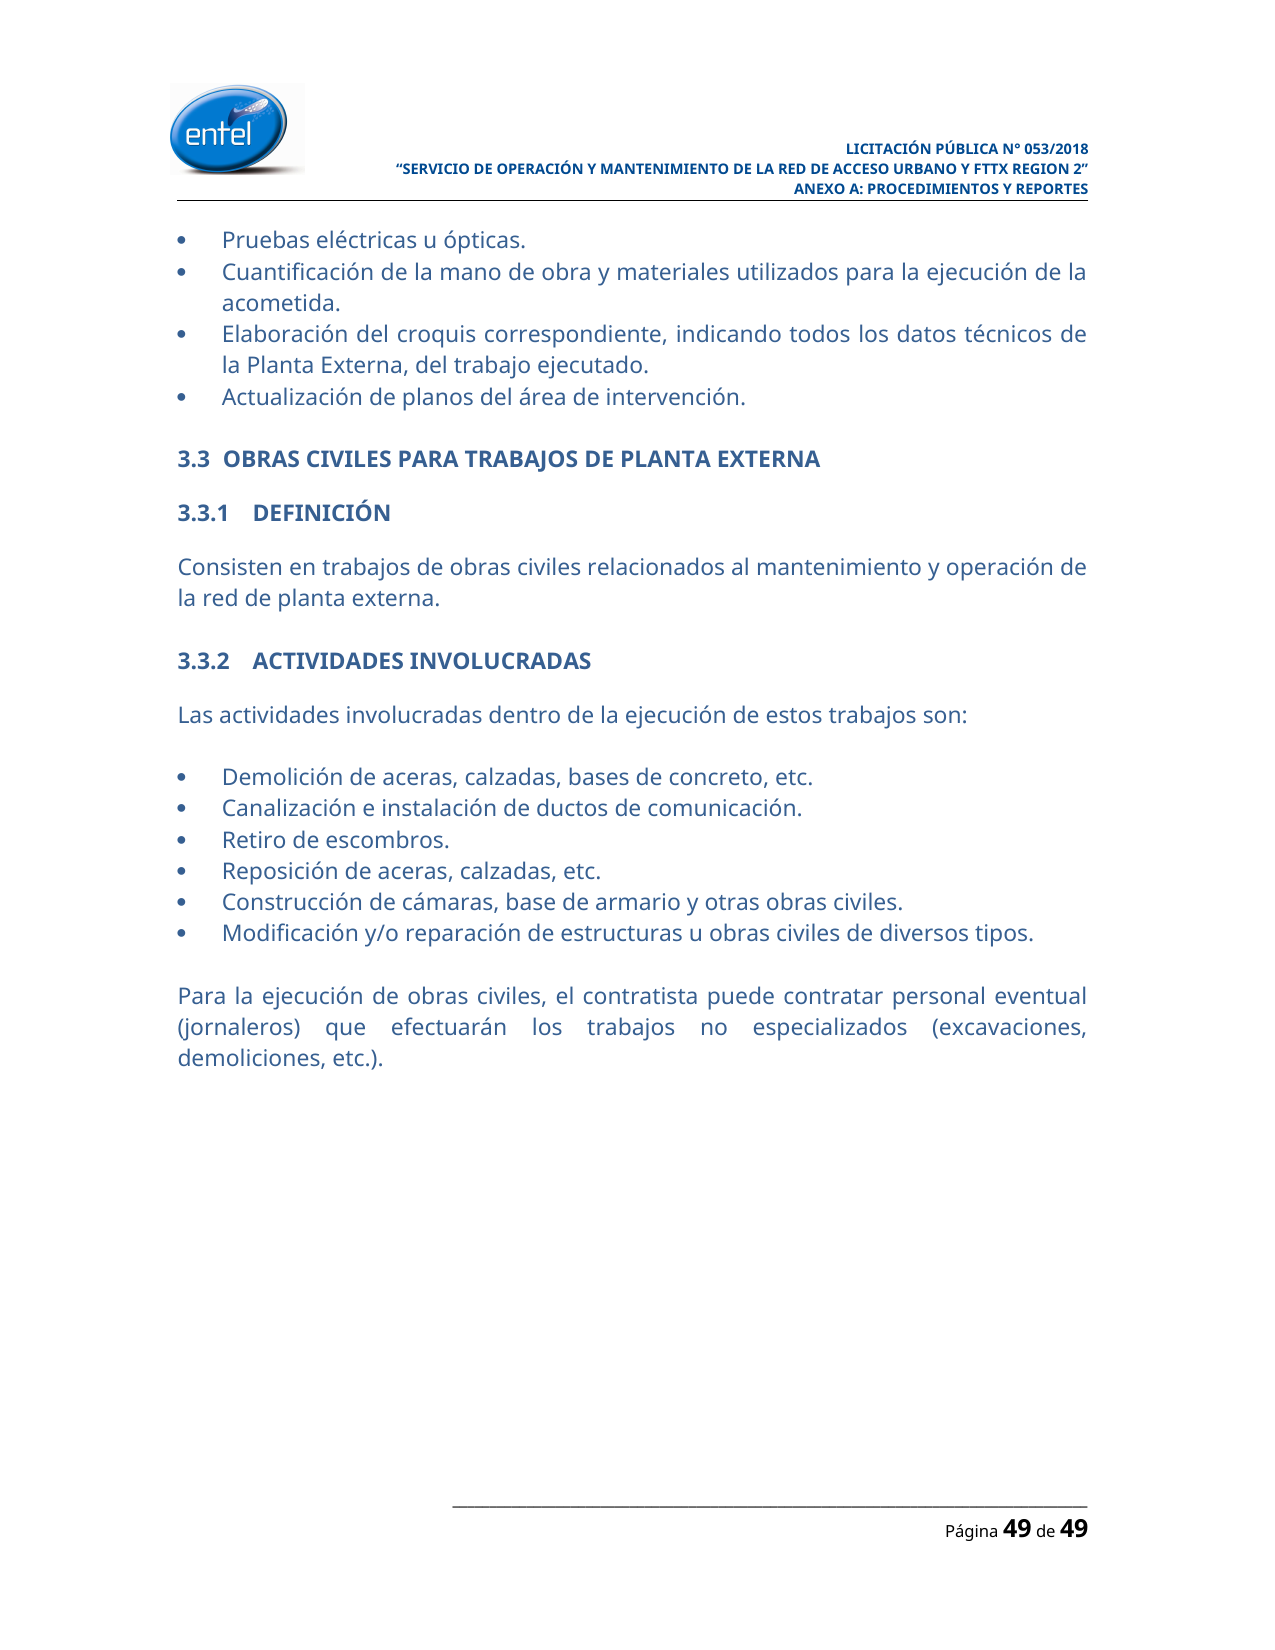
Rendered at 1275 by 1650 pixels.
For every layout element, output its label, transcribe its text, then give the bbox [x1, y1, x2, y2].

list Modificación y/o reparación de estructuras u obras civiles de diversos tipos. [177, 917, 1088, 948]
subtitle ACTIVIDADES INVOLUCRADAS [177, 644, 1088, 676]
list Retiro de escombros. [177, 823, 1088, 855]
text Consisten en trabajos de obras civiles relacionados al mantenimiento y operación de la red de planta externa. [177, 551, 1088, 613]
subtitle OBRAS CIVILES PARA TRABAJOS DE PLANTA EXTERNA [177, 443, 1088, 474]
picture [169, 83, 305, 175]
list Elaboración del croquis correspondiente, indicando todos los datos técnicos de la Planta Externa, del trabajo ejecutado. [177, 318, 1088, 380]
list Construcción de cámaras, base de armario y otras obras civiles. [177, 886, 1088, 917]
list Demolición de aceras, calzadas, bases de concreto, etc. [177, 761, 1088, 792]
text Para la ejecución de obras civiles, el contratista puede contratar personal eventual (jornaleros) que efectuarán los trabajos no especializados (excavaciones, demoliciones, etc.). [177, 980, 1088, 1073]
list Canalización e instalación de ductos de comunicación. [177, 792, 1088, 823]
list Pruebas eléctricas u ópticas. [177, 224, 1088, 255]
list Cuantificación de la mano de obra y materiales utilizados para la ejecución de la acometida. [177, 255, 1088, 318]
list Actualización de planos del área de intervención. [177, 380, 1088, 412]
list Reposición de aceras, calzadas, etc. [177, 855, 1088, 886]
text Las actividades involucradas dentro de la ejecución de estos trabajos son: [177, 698, 1088, 730]
subtitle DEFINICIÓN [177, 497, 1088, 528]
